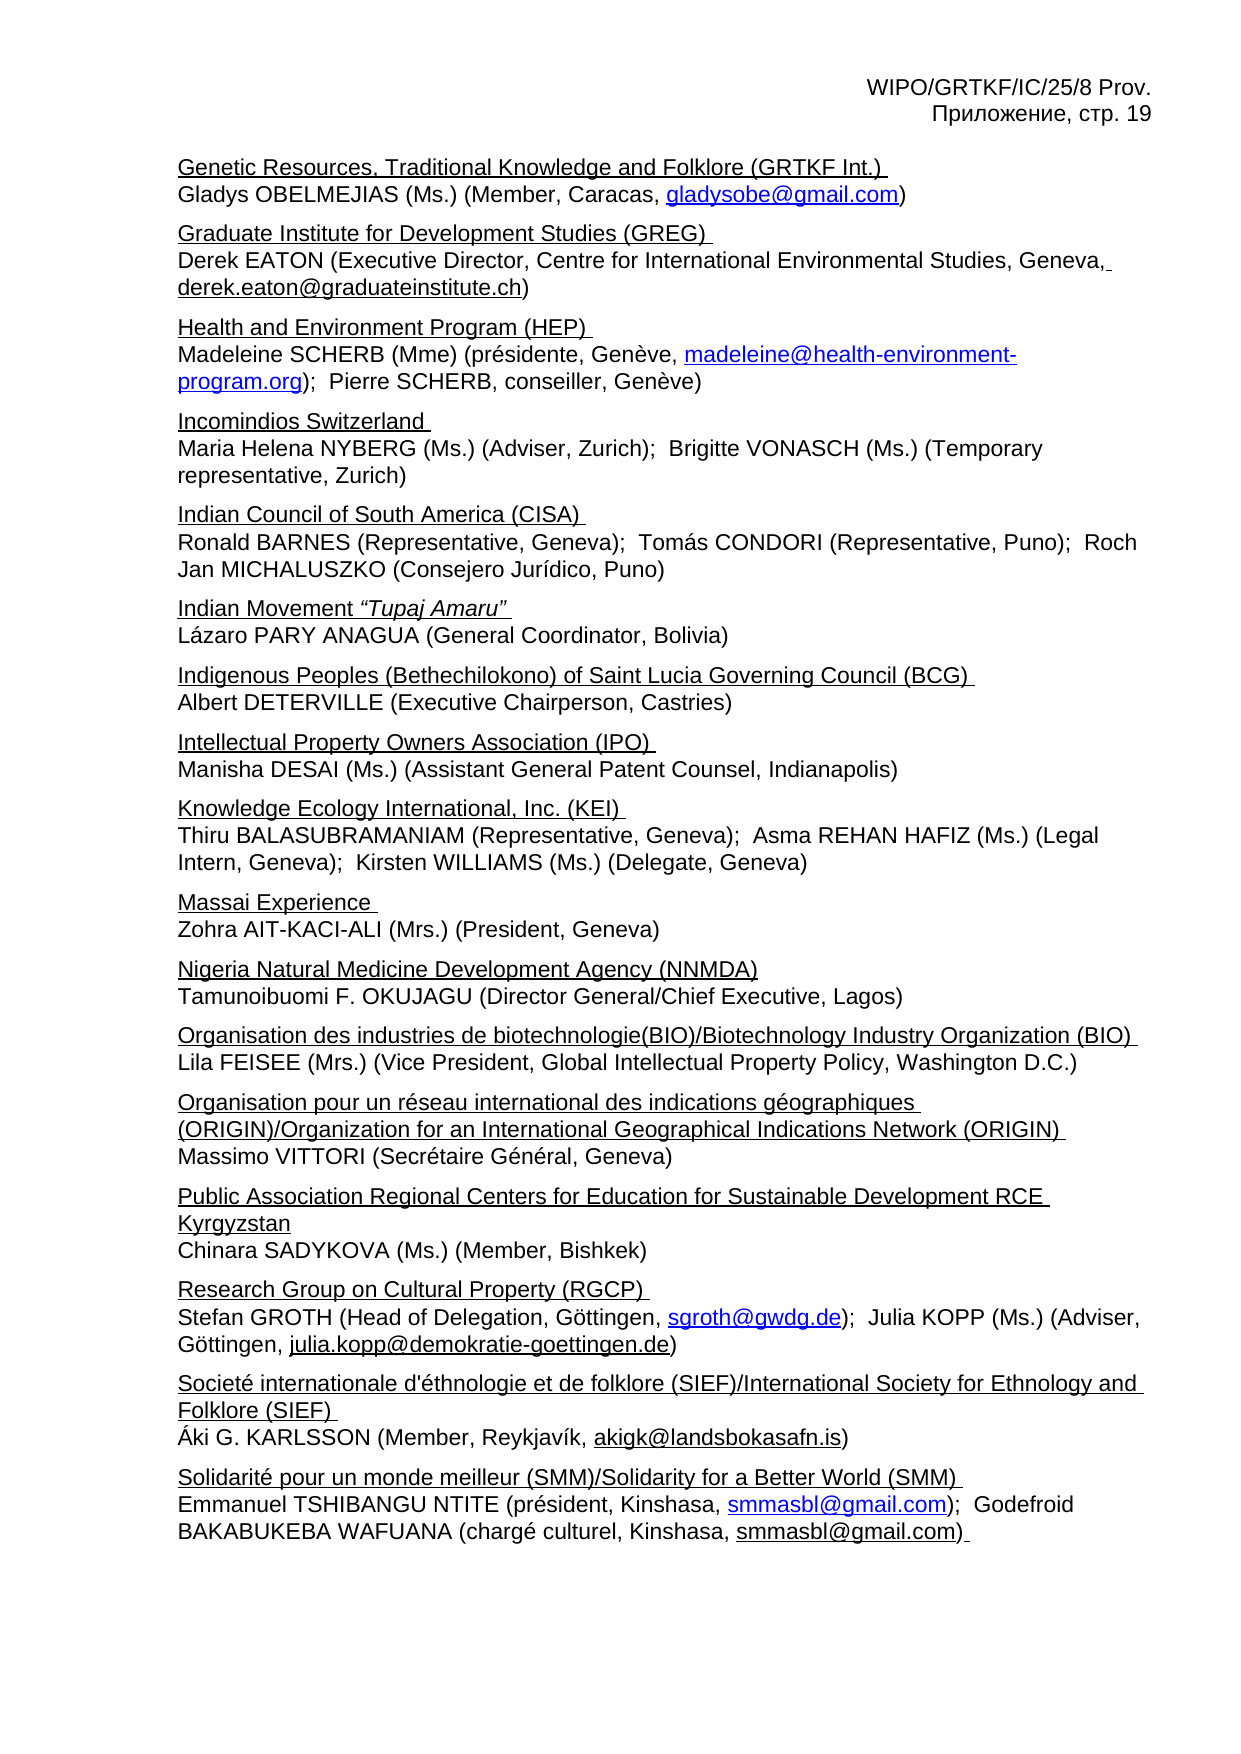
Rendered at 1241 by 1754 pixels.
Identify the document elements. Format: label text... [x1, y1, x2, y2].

text Genetic Resources, Traditional Knowledge and Folklore (GRTKF Int.) Gladys OBELMEJIAS (Ms.) (Member, Caracas, gladysobe@gmail.com) [177, 153, 1152, 207]
text Incomindios Switzerland Maria Helena NYBERG (Ms.) (Adviser, Zurich); Brigitte VONASCH (Ms.) (Temporary representative, Zurich) [177, 407, 1152, 488]
text Intellectual Property Owners Association (IPO) Manisha DESAI (Ms.) (Assistant General Patent Counsel, Indianapolis) [177, 728, 1152, 782]
text Indian Movement “Tupaj Amaru” Lázaro PARY ANAGUA (General Coordinator, Bolivia) [177, 594, 1152, 649]
text Organisation pour un réseau international des indications géographiques (ORIGIN)/Organization for an International Geographical Indications Network (ORIGIN) Massimo VITTORI (Secrétaire Général, Geneva) [177, 1088, 1152, 1169]
text Solidarité pour un monde meilleur (SMM)/Solidarity for a Better World (SMM) Emmanuel TSHIBANGU NTITE (président, Kinshasa, smmasbl@gmail.com); Godefroid BAKABUKEBA WAFUANA (chargé culturel, Kinshasa, smmasbl@gmail.com) [177, 1463, 1152, 1544]
text Societé internationale d'éthnologie et de folklore (SIEF)/International Society for Ethnology and Folklore (SIEF) Áki G. KARLSSON (Member, Reykjavík, akigk@landsbokasafn.is) [177, 1369, 1152, 1451]
text Graduate Institute for Development Studies (GREG) Derek EATON (Executive Director, Centre for International Environmental Studies, Geneva, derek.eaton@graduateinstitute.ch) [177, 219, 1152, 301]
text Massai Experience Zohra AIT-KACI-ALI (Mrs.) (President, Geneva) [177, 888, 1152, 942]
text Indigenous Peoples (Bethechilokono) of Saint Lucia Governing Council (BCG) Albert DETERVILLE (Executive Chairperson, Castries) [177, 661, 1152, 715]
text Nigeria Natural Medicine Development Agency (NNMDA) Tamunoibuomi F. OKUJAGU (Director General/Chief Executive, Lagos) [177, 955, 1152, 1009]
text Public Association Regional Centers for Education for Sustainable Development RCE Kyrgyzstan Chinara SADYKOVA (Ms.) (Member, Bishkek) [177, 1182, 1152, 1263]
text Research Group on Cultural Property (RGCP) Stefan GROTH (Head of Delegation, Göttingen, sgroth@gwdg.de); Julia KOPP (Ms.) (Adviser, Göttingen, julia.kopp@demokratie-goettingen.de) [177, 1276, 1152, 1357]
text Health and Environment Program (HEP) Madeleine SCHERB (Mme) (présidente, Genève, madeleine@health-environment-program.org); Pierre SCHERB, conseiller, Genève) [177, 313, 1152, 394]
text Organisation des industries de biotechnologie(BIO)/Biotechnology Industry Organization (BIO) Lila FEISEE (Mrs.) (Vice President, Global Intellectual Property Policy, Washington D.C.) [177, 1022, 1152, 1076]
text Knowledge Ecology International, Inc. (KEI) Thiru BALASUBRAMANIAM (Representative, Geneva); Asma REHAN HAFIZ (Ms.) (Legal Intern, Geneva); Kirsten WILLIAMS (Ms.) (Delegate, Geneva) [177, 794, 1152, 876]
text Indian Council of South America (CISA) Ronald BARNES (Representative, Geneva); Tomás CONDORI (Representative, Puno); Roch Jan MICHALUSZKO (Consejero Jurídico, Puno) [177, 501, 1152, 582]
